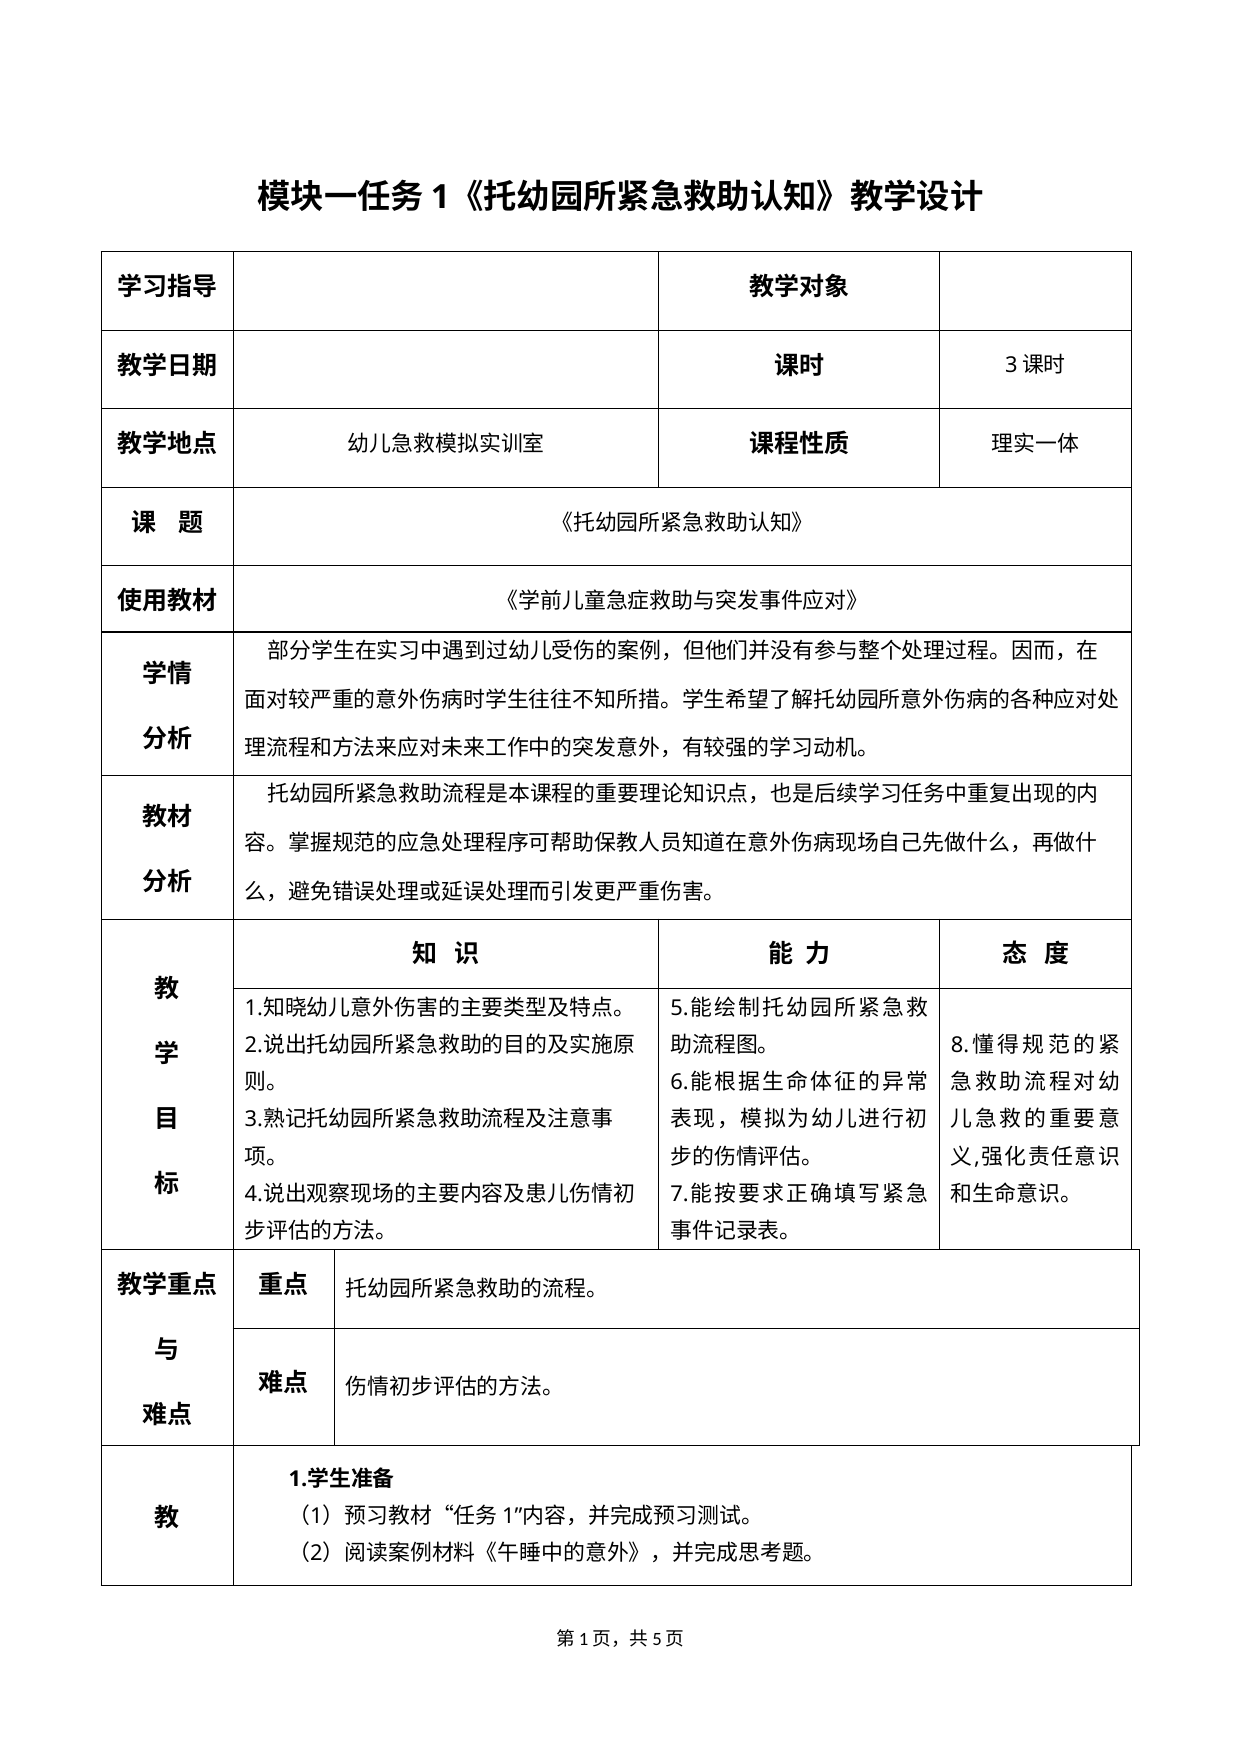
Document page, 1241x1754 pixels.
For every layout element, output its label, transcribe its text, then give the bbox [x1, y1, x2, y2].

text 模块一任务1《托幼园所紧急救助认知》教学设计 [112, 162, 1128, 227]
table_cell 教学重点与 难点 [102, 1250, 233, 1445]
table_cell 1.知晓幼儿意外伤害的主要类型及特点。 2.说出托幼园所紧急救助的目的及实施原则。 3.熟记托幼园所紧急救助流程及注意事项。 4.说出观察现场的主要内容及患儿伤情初步评估的方法。 [234, 989, 658, 1249]
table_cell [234, 1446, 1131, 1585]
table_cell 教 学 准 备 [102, 1446, 233, 1585]
table_cell 《学前儿童急症救助与突发事件应对》 [234, 566, 1131, 631]
table_cell 托幼园所紧急救助的流程。 [335, 1250, 1139, 1328]
table_cell 幼儿急救模拟实训室 [234, 409, 658, 487]
table_cell 理实一体 [940, 409, 1131, 487]
table_cell 教 学 目 标 [102, 920, 233, 1249]
table_cell 课时 [659, 331, 939, 408]
table_cell 使用教材 [102, 566, 233, 631]
table_cell 3课时 [940, 331, 1131, 408]
table_cell 能 力 [659, 920, 939, 988]
table_cell 托幼园所紧急救助流程是本课程的重要理论知识点，也是后续学习任务中重复出现的内容。掌握规范的应急处理程序可帮助保教人员知道在意外伤病现场自己先做什么，再做什么，避免错误处理或延误处理而引发更严重伤害。 [234, 776, 1131, 918]
table_cell 8.懂得规范的紧急救助流程对幼儿急救的重要意义,强化责任意识和生命意识。 [940, 989, 1131, 1249]
table_cell 难点 [234, 1329, 334, 1445]
table_header [940, 252, 1131, 330]
table_cell 《托幼园所紧急救助认知》 [234, 488, 1131, 565]
table_header [234, 252, 658, 330]
table_cell 部分学生在实习中遇到过幼儿受伤的案例，但他们并没有参与整个处理过程。因而，在面对较严重的意外伤病时学生往往不知所措。学生希望了解托幼园所意外伤病的各种应对处理流程和方法来应对未来工作中的突发意外，有较强的学习动机。 [234, 633, 1131, 775]
table_cell 课程性质 [659, 409, 939, 487]
table_cell 教学地点 [102, 409, 233, 487]
table_cell 课 题 [102, 488, 233, 565]
table_cell 教材 分析 [102, 776, 233, 918]
table_cell 态 度 [940, 920, 1131, 988]
table_cell 知 识 [234, 920, 658, 988]
table_cell 重点 [234, 1250, 334, 1328]
table_cell 5.能绘制托幼园所紧急救助流程图。 6.能根据生命体征的异常表现，模拟为幼儿进行初步的伤情评估。 7.能按要求正确填写紧急事件记录表。 [659, 989, 939, 1249]
table_header 学习指导 [102, 252, 233, 330]
table_cell [234, 331, 658, 408]
table_cell 学情 分析 [102, 633, 233, 775]
table_cell 教学日期 [102, 331, 233, 408]
table_cell 伤情初步评估的方法。 [335, 1329, 1139, 1445]
table_header 教学对象 [659, 252, 939, 330]
